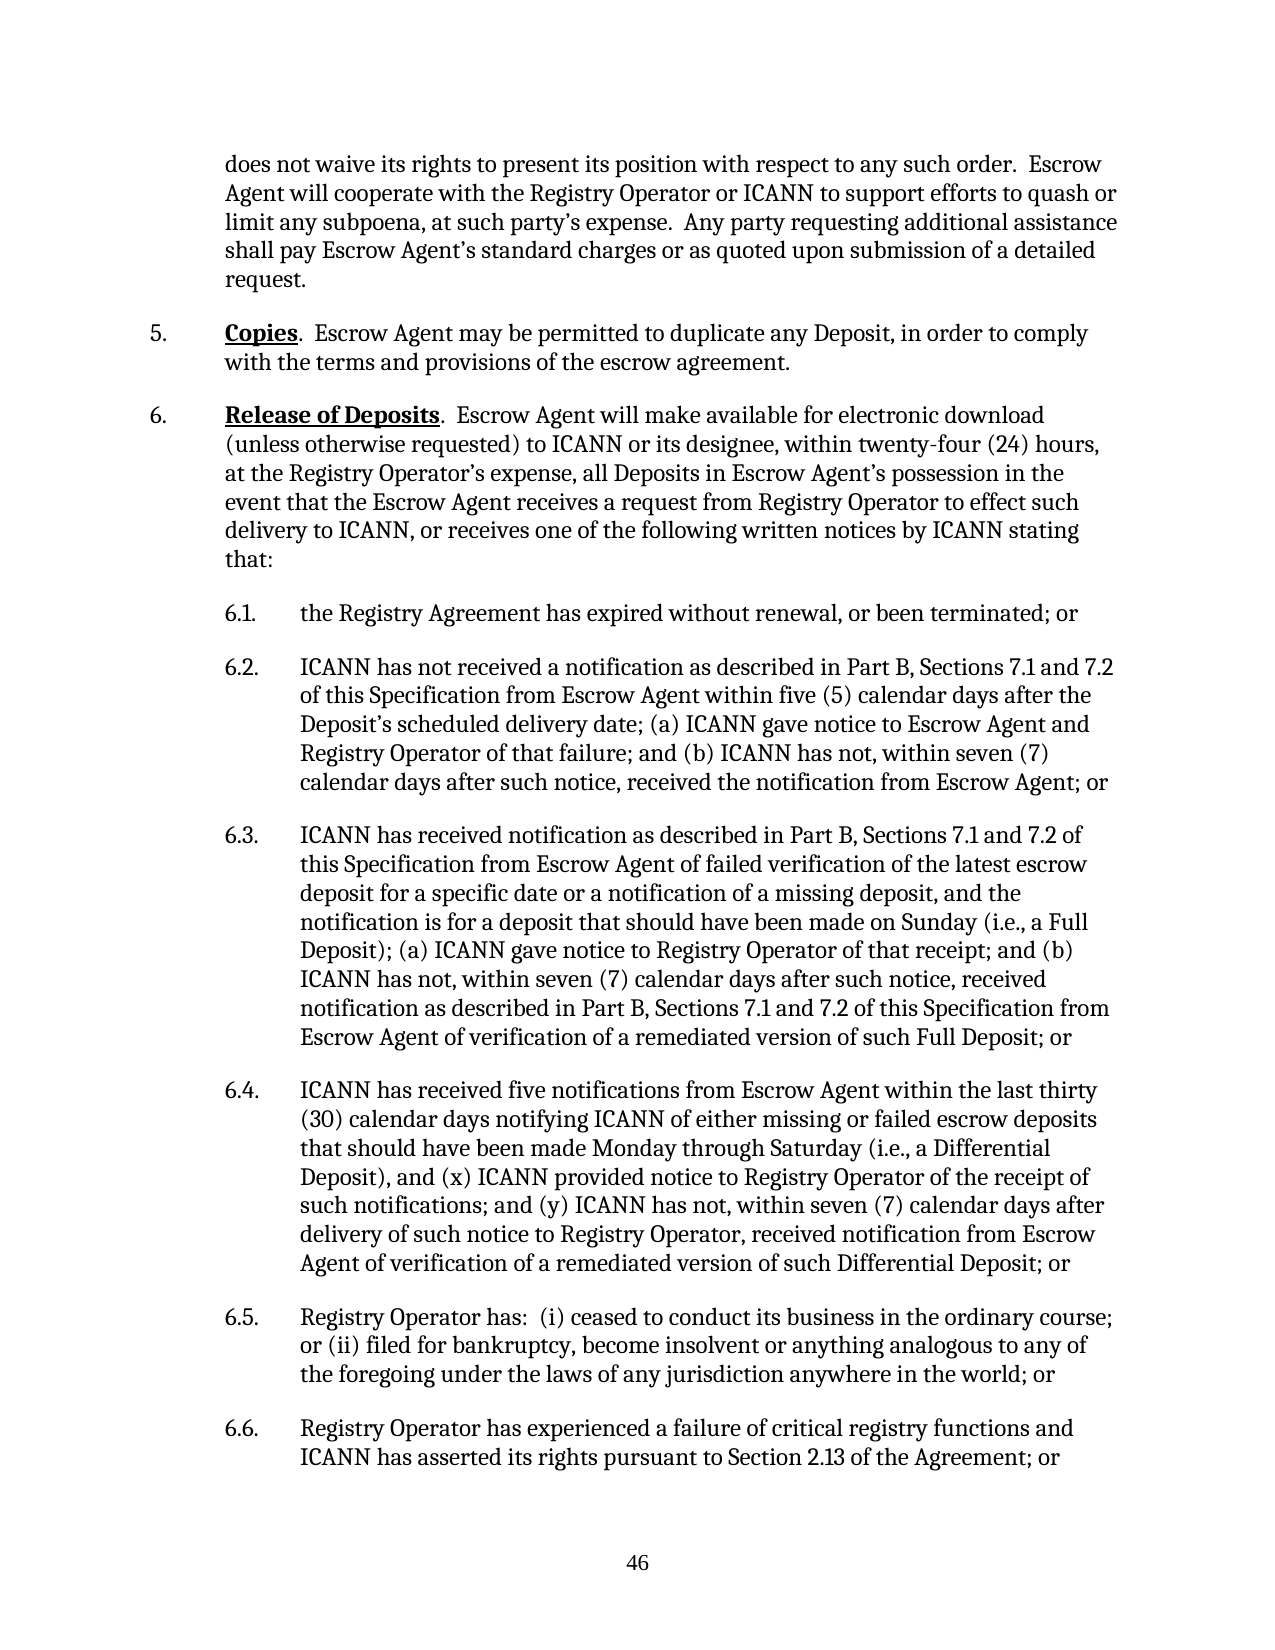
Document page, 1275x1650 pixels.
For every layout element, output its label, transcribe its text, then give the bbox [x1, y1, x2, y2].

text Registry Operator has experienced a failure of critical registry functions and ICANN has asserted its rights pursuant to Section 2.13 of the Agreement; or [225, 1414, 1125, 1471]
text Registry Operator has: (i) ceased to conduct its business in the ordinary course; or (ii) filed for bankruptcy, become insolvent or anything analogous to any of the foregoing under the laws of any jurisdiction anywhere in the world; or [225, 1302, 1125, 1389]
text ICANN has received notification as described in Part B, Sections 7.1 and 7.2 of this Specification from Escrow Agent of failed verification of the latest escrow deposit for a specific date or a notification of a missing deposit, and the notification is for a deposit that should have been made on Sunday (i.e., a Full Deposit); (a) ICANN gave notice to Registry Operator of that receipt; and (b) ICANN has not, within seven (7) calendar days after such notice, received notification as described in Part B, Sections 7.1 and 7.2 of this Specification from Escrow Agent of verification of a remediated version of such Full Deposit; or [225, 821, 1125, 1051]
text ICANN has not received a notification as described in Part B, Sections 7.1 and 7.2 of this Specification from Escrow Agent within five (5) calendar days after the Deposit’s scheduled delivery date; (a) ICANN gave notice to Escrow Agent and Registry Operator of that failure; and (b) ICANN has not, within seven (7) calendar days after such notice, received the notification from Escrow Agent; or [225, 652, 1125, 796]
text Release of Deposits. Escrow Agent will make available for electronic download (unless otherwise requested) to ICANN or its designee, within twenty-four (24) hours, at the Registry Operator’s expense, all Deposits in Escrow Agent’s possession in the event that the Escrow Agent receives a request from Registry Operator to effect such delivery to ICANN, or receives one of the following written notices by ICANN stating that: [150, 401, 1125, 574]
text the Registry Agreement has expired without renewal, or been terminated; or [225, 599, 1125, 627]
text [225, 150, 1125, 294]
text Copies. Escrow Agent may be permitted to duplicate any Deposit, in order to comply with the terms and provisions of the escrow agreement. [150, 319, 1125, 376]
text ICANN has received five notifications from Escrow Agent within the last thirty (30) calendar days notifying ICANN of either missing or failed escrow deposits that should have been made Monday through Saturday (i.e., a Differential Deposit), and (x) ICANN provided notice to Registry Operator of the receipt of such notifications; and (y) ICANN has not, within seven (7) calendar days after delivery of such notice to Registry Operator, received notification from Escrow Agent of verification of a remediated version of such Differential Deposit; or [225, 1076, 1125, 1277]
